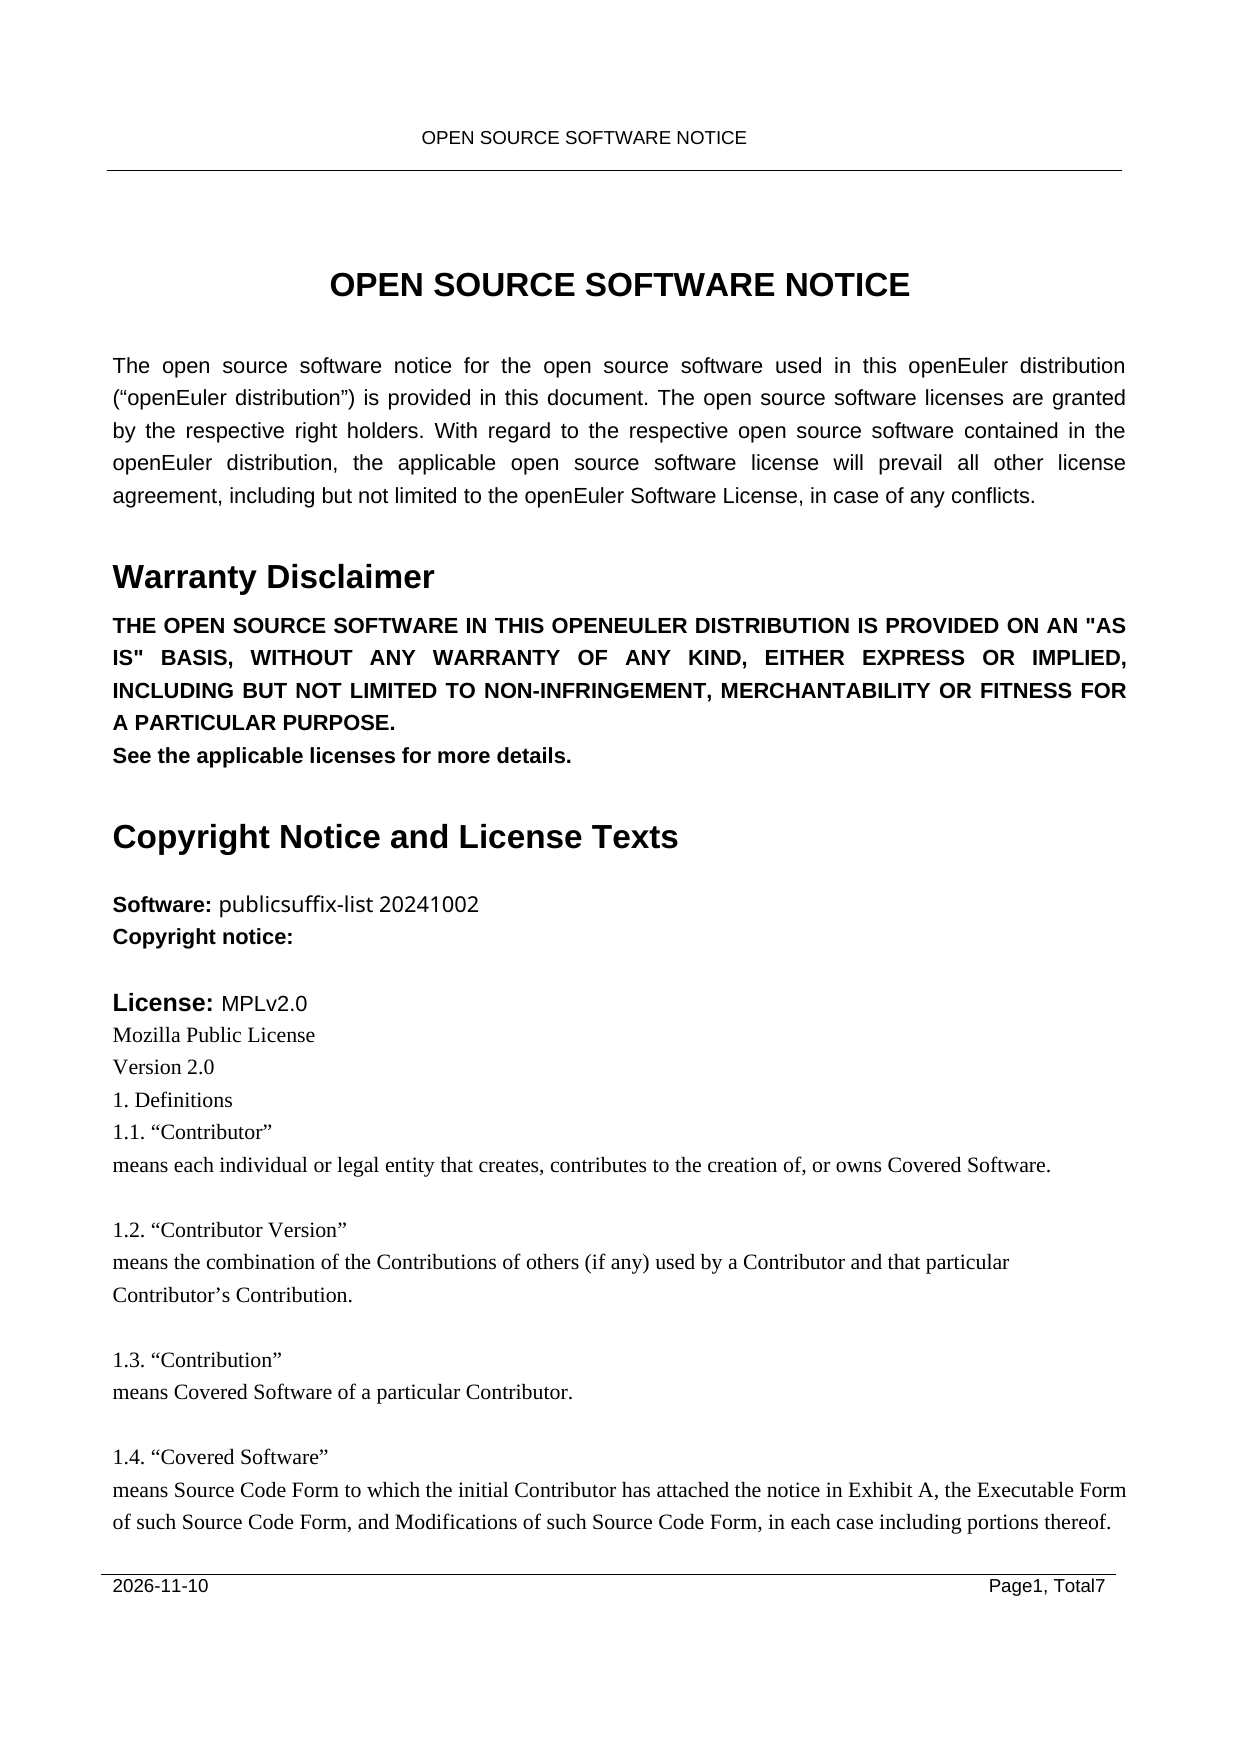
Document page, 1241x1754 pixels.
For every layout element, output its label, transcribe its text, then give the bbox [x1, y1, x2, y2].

text Warranty Disclaimer [112, 544, 1128, 609]
text OPEN SOURCE SOFTWARE NOTICE [112, 251, 1128, 316]
text License: MPLv2.0 [112, 986, 1128, 1018]
text The open source software notice for the open source software used in this openEuler distribution (“openEuler distribution”) is provided in this document. The open source software licenses are granted by the respective right holders. With regard to the respective open source software contained in the openEuler distribution, the applicable open source software license will prevail all other license agreement, including but not limited to the openEuler Software License, in case of any conflicts. [112, 349, 1128, 511]
text Software: publicsuffix-list 20241002 [112, 888, 1128, 921]
text Copyright Notice and License Texts [112, 804, 1128, 869]
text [112, 1018, 1128, 1538]
text Copyright notice: [112, 921, 1128, 953]
text THE OPEN SOURCE SOFTWARE IN THIS OPENEULER DISTRIBUTION IS PROVIDED ON AN "AS IS" BASIS, WITHOUT ANY WARRANTY OF ANY KIND, EITHER EXPRESS OR IMPLIED, INCLUDING BUT NOT LIMITED TO NON-INFRINGEMENT, MERCHANTABILITY OR FITNESS FOR A PARTICULAR PURPOSE. See the applicable licenses for more details. [112, 609, 1128, 771]
